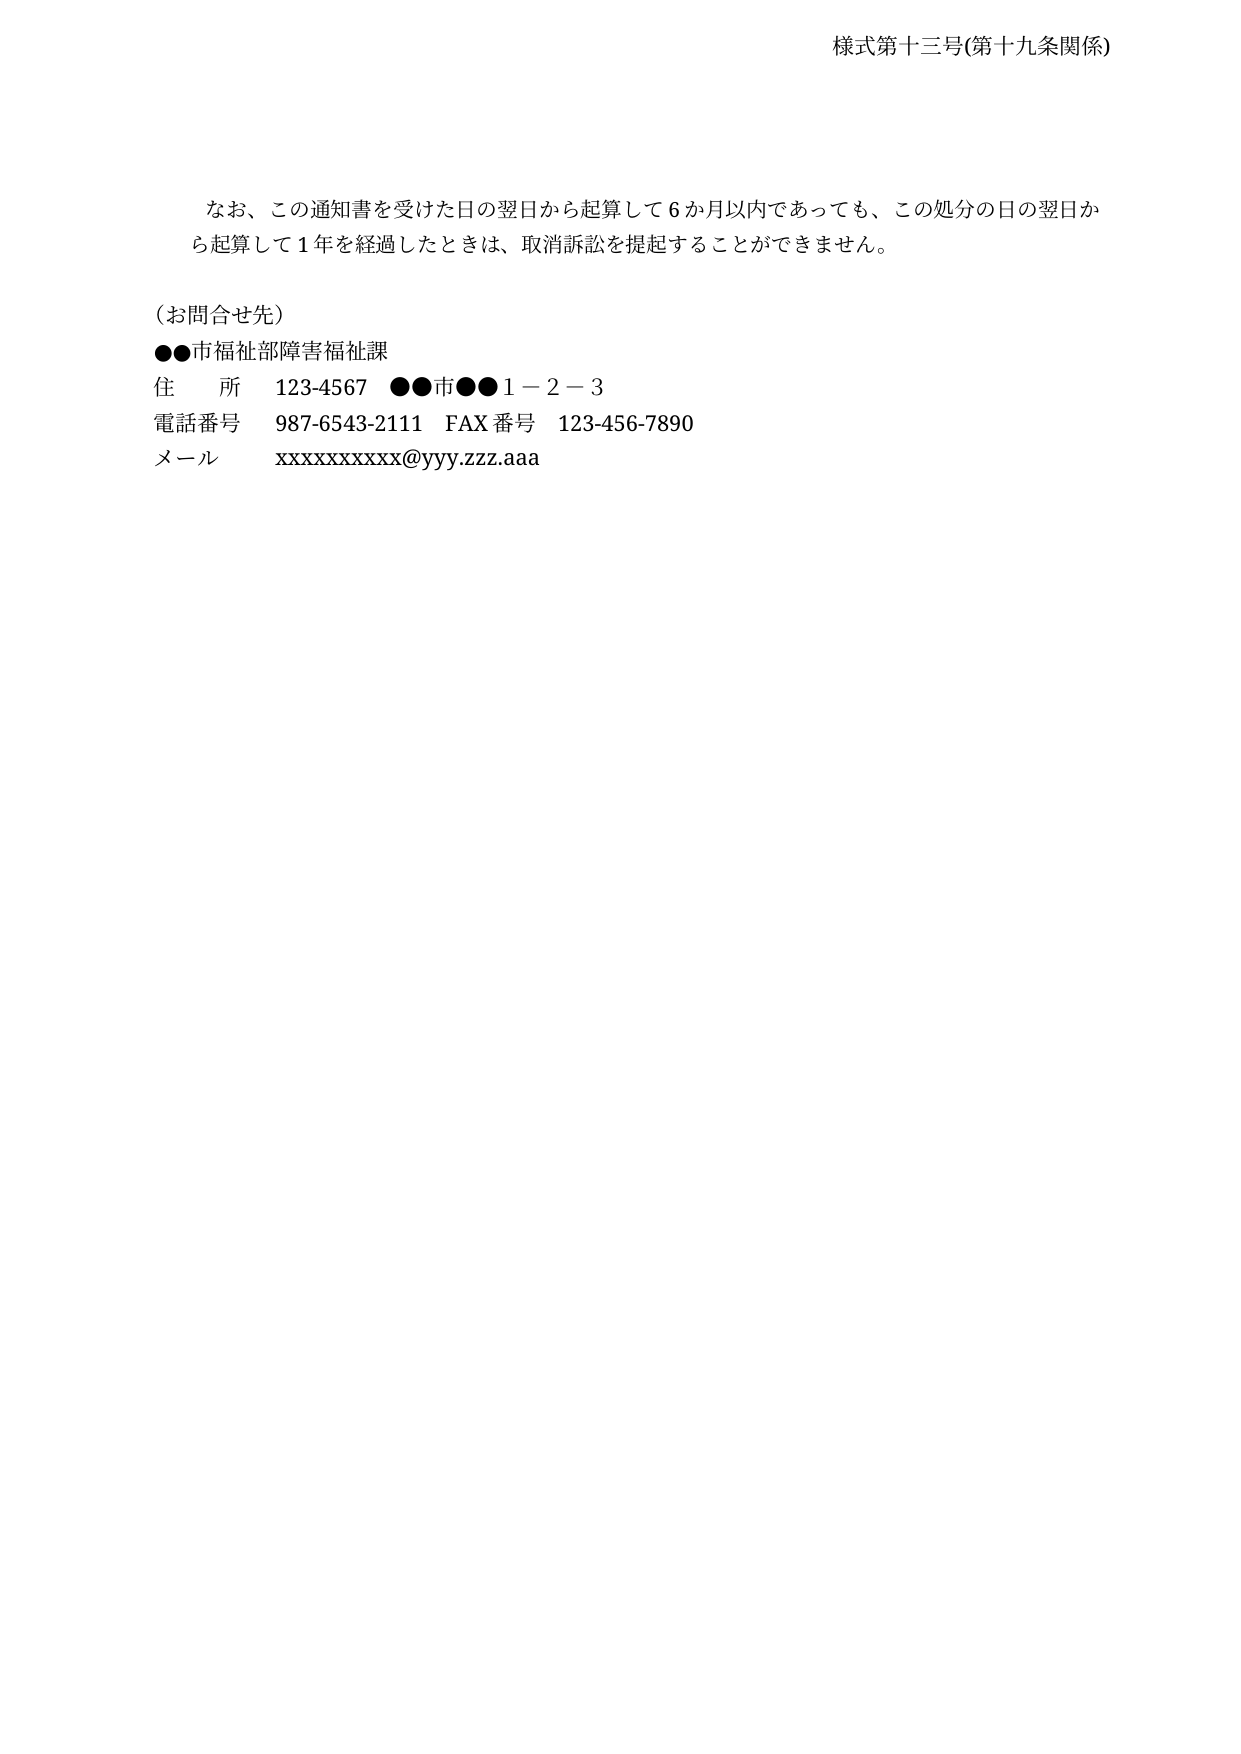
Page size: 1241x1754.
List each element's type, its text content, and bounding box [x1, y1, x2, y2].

table_cell 987-6543-2111 FAX番号 123-456-7890 xxxxxxxxxx@yyy.zzz.aaa [275, 404, 1028, 474]
text なお、この通知書を受けた日の翌日から起算して6か月以内であっても、この処分の日の翌日から起算して1年を経過したときは、取消訴訟を提起することができません。 [189, 191, 1110, 261]
table_cell 住 所 [142, 368, 275, 403]
table_cell 123-4567 ●●市●●１－２－３ [275, 368, 1028, 403]
table_cell ●●市福祉部障害福祉課 [142, 332, 1028, 368]
table_header （お問合せ先） [142, 261, 1028, 332]
table_cell 電話番号 メール [142, 404, 275, 474]
